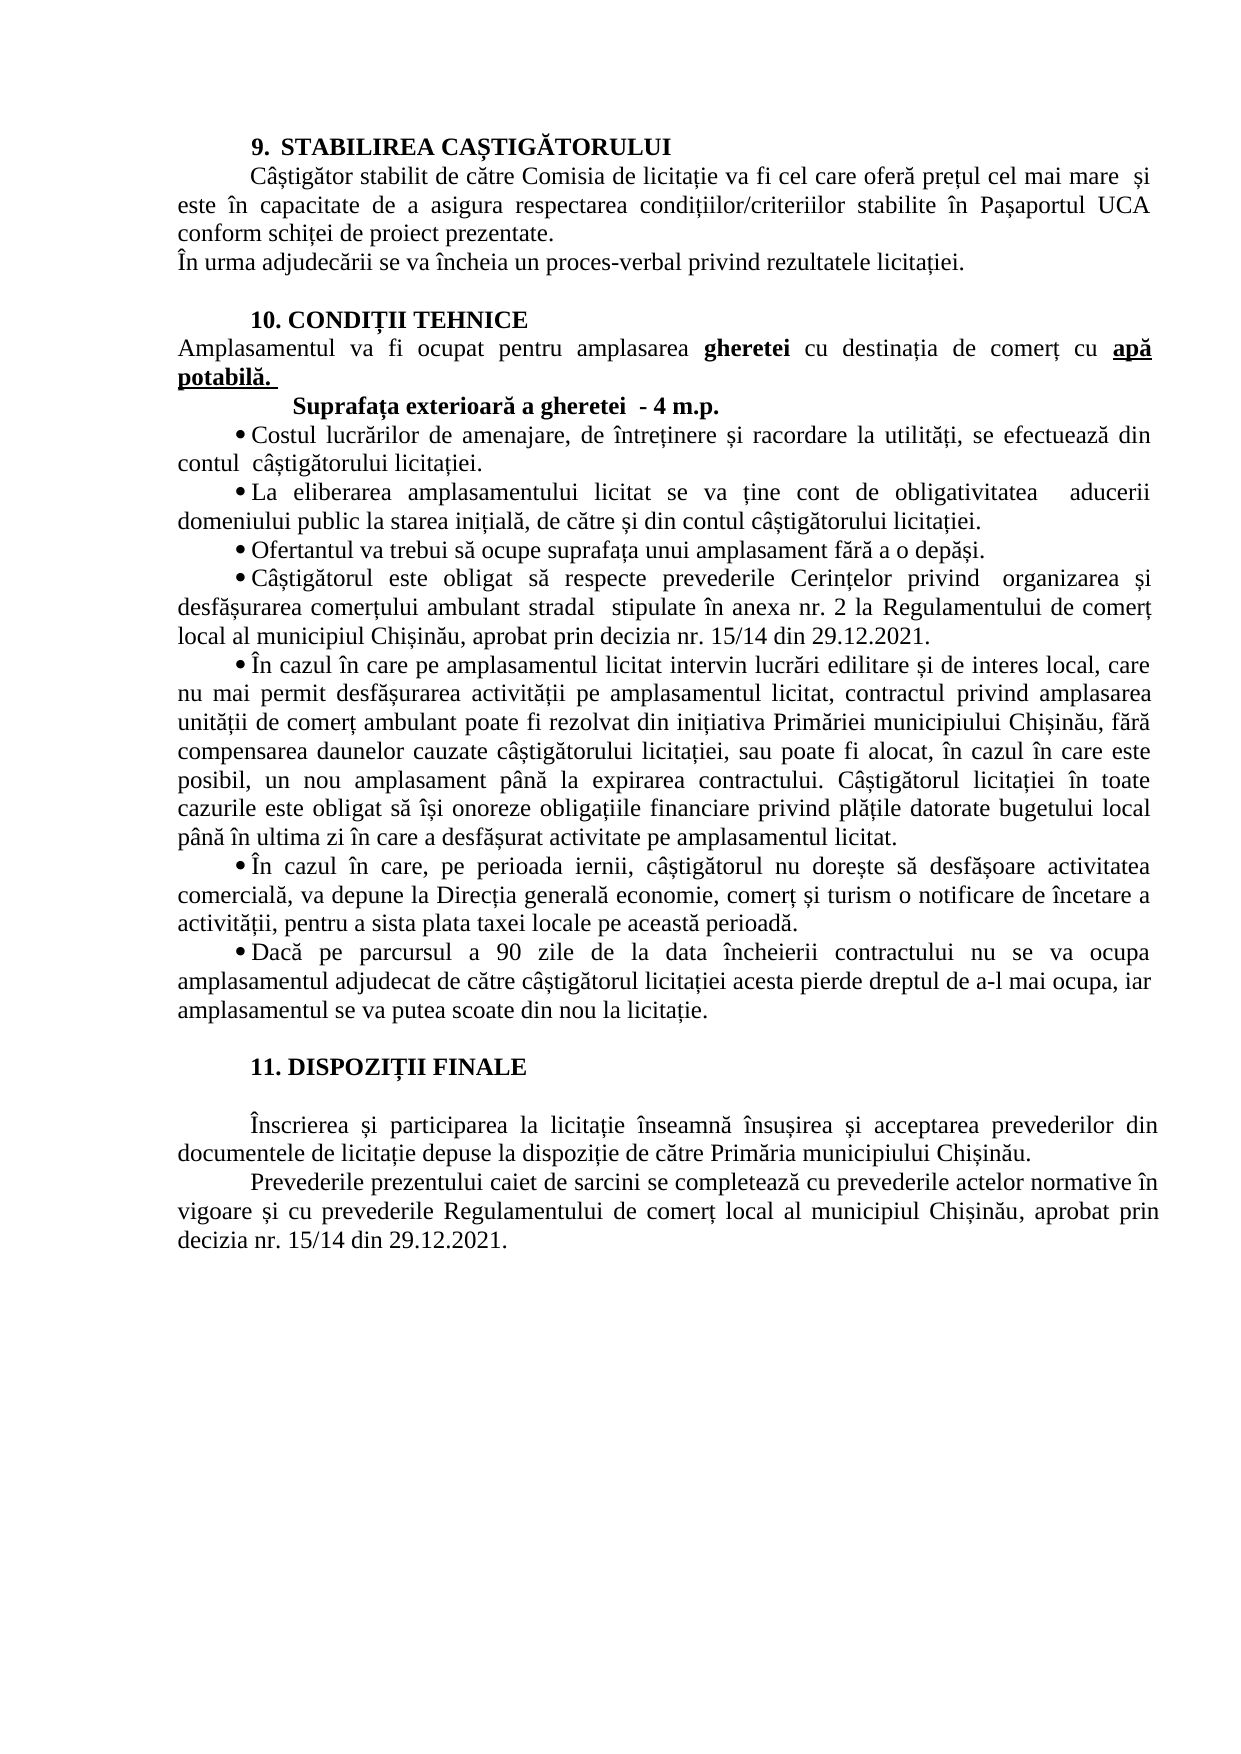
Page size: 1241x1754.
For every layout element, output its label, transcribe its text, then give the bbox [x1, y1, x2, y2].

list În cazul în care pe amplasamentul licitat intervin lucrări edilitare și de interes local, care nu mai permit desfășurarea activității pe amplasamentul licitat, contractul privind amplasarea unității de comerț ambulant poate fi rezolvat din inițiativa Primăriei municipiului Chișinău, fără compensarea daunelor cauzate câștigătorului licitației, sau poate fi alocat, în cazul în care este posibil, un nou amplasament până la expirarea contractului. Câștigătorul licitației în toate cazurile este obligat să își onoreze obligațiile financiare privind plățile datorate bugetului local până în ultima zi în care a desfășurat activitate pe amplasamentul licitat. [177, 650, 1152, 851]
list La eliberarea amplasamentului licitat se va ține cont de obligativitatea aducerii domeniului public la starea inițială, de către și din contul câștigătorului licitației. [177, 477, 1152, 535]
list STABILIREA CAȘTIGĂTORULUI [251, 132, 1152, 161]
text Câștigător stabilit de către Comisia de licitație va fi cel care oferă prețul cel mai mare și este în capacitate de a asigura respectarea condițiilor/criteriilor stabilite în Pașaportul UCA conform schiței de proiect prezentate. [177, 161, 1152, 247]
list În cazul în care, pe perioada iernii, câștigătorul nu dorește să desfășoare activitatea comercială, va depune la Direcția generală economie, comerț și turism o notificare de încetare a activității, pentru a sista plata taxei locale pe această perioadă. [177, 851, 1152, 937]
list Ofertantul va trebui să ocupe suprafața unui amplasament fără a o depăși. [177, 535, 1152, 563]
list Dacă pe parcursul a 90 zile de la data încheierii contractului nu se va ocupa amplasamentul adjudecat de către câștigătorul licitației acesta pierde dreptul de a-l mai ocupa, iar amplasamentul se va putea scoate din nou la licitație. [177, 937, 1152, 1023]
list Câștigătorul este obligat să respecte prevederile Cerințelor privind organizarea și desfășurarea comerțului ambulant stradal stipulate în anexa nr. 2 la Regulamentului de comerț local al municipiul Chișinău, aprobat prin decizia nr. 15/14 din 29.12.2021. [177, 563, 1152, 650]
text Suprafața exterioară a gheretei - 4 m.p. [177, 391, 1152, 420]
text 11. DISPOZIȚII FINALE [250, 1052, 1152, 1081]
text Amplasamentul va fi ocupat pentru amplasarea gheretei cu destinația de comerț cu apă potabilă. [177, 333, 1152, 391]
text 10. CONDIȚII TEHNICE [250, 305, 1152, 333]
text Prevederile prezentului caiet de sarcini se completează cu prevederile actelor normative în vigoare și cu prevederile Regulamentului de comerț local al municipiul Chișinău, aprobat prin decizia nr. 15/14 din 29.12.2021. [177, 1167, 1159, 1253]
list Costul lucrărilor de amenajare, de întreținere și racordare la utilități, se efectuează din contul câștigătorului licitației. [177, 420, 1152, 477]
text Înscrierea și participarea la licitație înseamnă însușirea și acceptarea prevederilor din documentele de licitație depuse la dispoziție de către Primăria municipiului Chișinău. [177, 1110, 1159, 1167]
text În urma adjudecării se va încheia un proces-verbal privind rezultatele licitației. [177, 247, 1152, 276]
